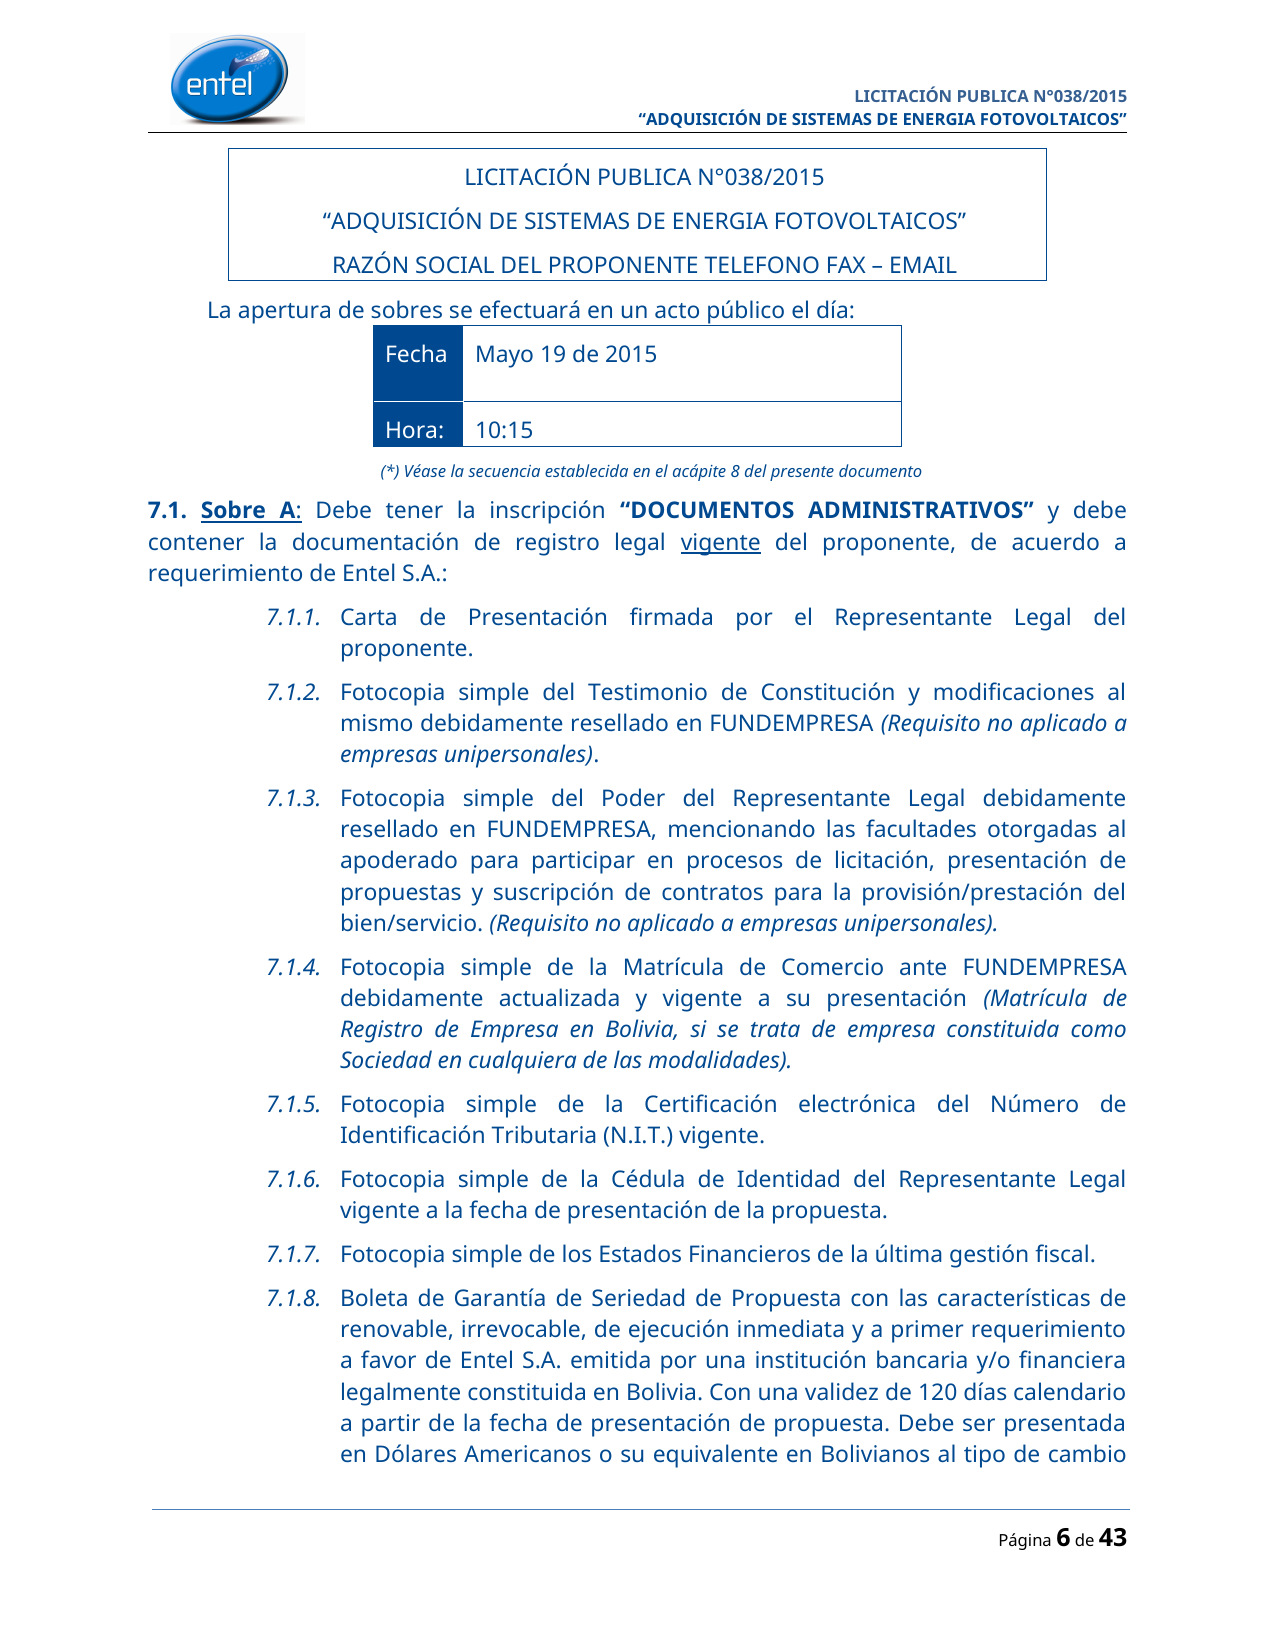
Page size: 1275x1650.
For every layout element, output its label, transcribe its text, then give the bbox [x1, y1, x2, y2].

list Fotocopia simple del Poder del Representante Legal debidamente resellado en FUNDEMPRESA, mencionando las facultades otorgadas al apoderado para participar en procesos de licitación, presentación de propuestas y suscripción de contratos para la provisión/prestación del bien/servicio. (Requisito no aplicado a empresas unipersonales). [266, 782, 1127, 938]
text La apertura de sobres se efectuará en un acto público el día: [207, 293, 1127, 325]
picture [170, 33, 305, 125]
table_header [229, 149, 1046, 280]
list Fotocopia simple de la Cédula de Identidad del Representante Legal vigente a la fecha de presentación de la propuesta. [266, 1163, 1127, 1226]
table_cell Hora: [374, 402, 463, 446]
list Fotocopia simple del Testimonio de Constitución y modificaciones al mismo debidamente resellado en FUNDEMPRESA (Requisito no aplicado a empresas unipersonales). [266, 676, 1127, 769]
list Fotocopia simple de la Matrícula de Comercio ante FUNDEMPRESA debidamente actualizada y vigente a su presentación (Matrícula de Registro de Empresa en Bolivia, si se trata de empresa constituida como Sociedad en cualquiera de las modalidades). [266, 951, 1127, 1076]
text (*) Véase la secuencia establecida en el acápite 8 del presente documento [376, 459, 1127, 482]
text 7.1. Sobre A: Debe tener la inscripción “DOCUMENTOS ADMINISTRATIVOS” y debe contener la documentación de registro legal vigente del proponente, de acuerdo a requerimiento de Entel S.A.: [148, 494, 1127, 588]
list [266, 1282, 1127, 1469]
table_header Mayo 19 de 2015 [464, 326, 901, 401]
list Fotocopia simple de la Certificación electrónica del Número de Identificación Tributaria (N.I.T.) vigente. [266, 1088, 1127, 1151]
table_cell 10:15 [464, 402, 901, 446]
list Fotocopia simple de los Estados Financieros de la última gestión fiscal. [266, 1238, 1127, 1269]
table_header Fecha: [374, 326, 463, 401]
list Carta de Presentación firmada por el Representante Legal del proponente. [266, 601, 1127, 663]
